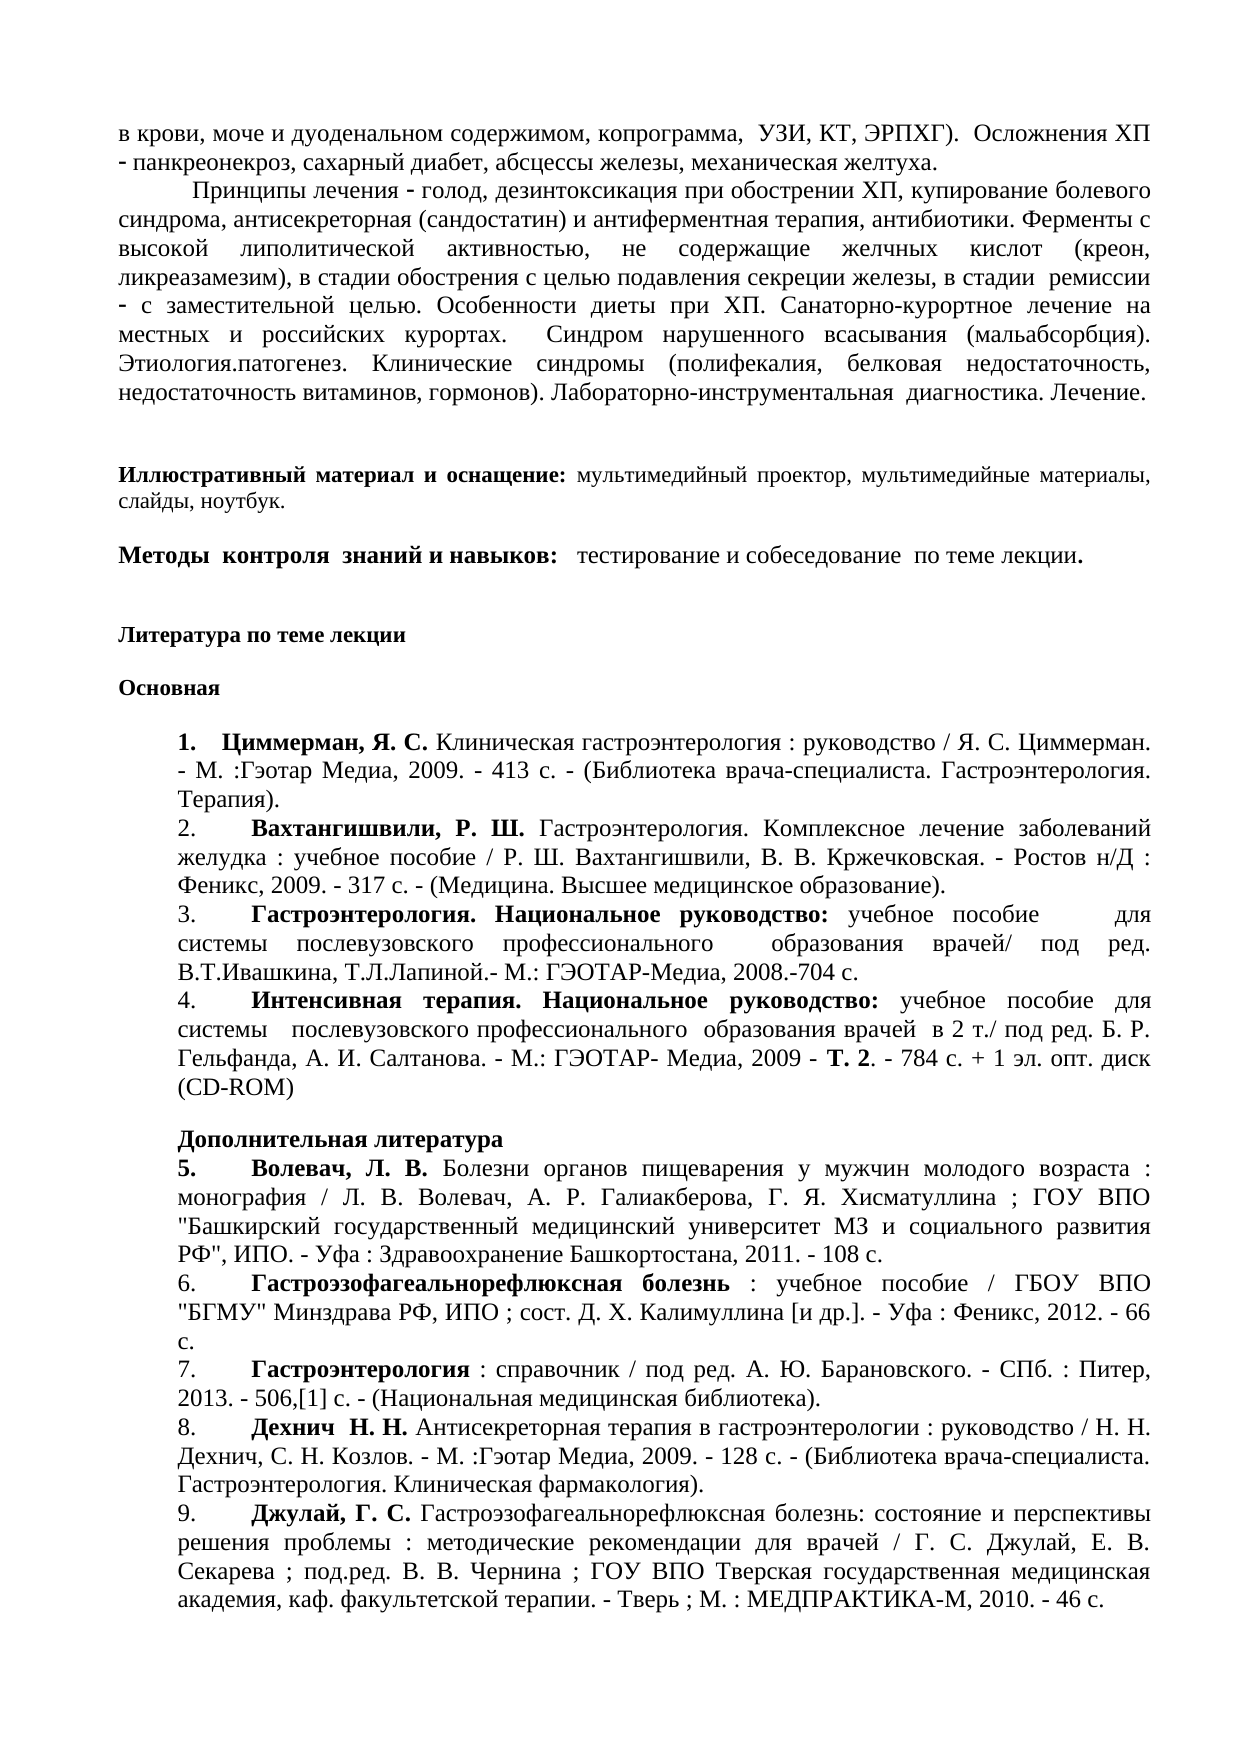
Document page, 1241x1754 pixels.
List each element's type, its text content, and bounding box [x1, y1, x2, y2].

list Джулай, Г. С. Гастроэзофагеальнорефлюксная болезнь: состояние и перспективы решения проблемы : методические рекомендации для врачей / Г. С. Джулай, Е. В. Секарева ; под.ред. В. В. Чернина ; ГОУ ВПО Тверская государственная медицинская академия, каф. факультетской терапии. - Тверь ; М. : МЕДПРАКТИКА-М, 2010. - 46 с. [177, 1498, 1152, 1613]
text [118, 118, 1152, 176]
list Вахтангишвили, Р. Ш. Гастроэнтерология. Комплексное лечение заболеваний желудка : учебное пособие / Р. Ш. Вахтангишвили, В. В. Кржечковская. - Ростов н/Д : Феникс, 2009. - 317 с. - (Медицина. Высшее медицинское образование). [177, 813, 1152, 899]
text Литература по теме лекции [118, 621, 1152, 648]
text Принципы лечения голод, дезинтоксикация при обострении ХП, купирование болевого синдрома, антисекреторная (сандостатин) и антиферментная терапия, антибиотики. Ферменты с высокой липолитической активностью, не содержащие желчных кислот (креон, ликреазамезим), в стадии обострения с целью подавления секреции железы, в стадии ремиссии с заместительной целью. Особенности диеты при ХП. Санаторно-курортное лечение на местных и российских курортах. Синдром нарушенного всасывания (мальабсорбция). Этиология.патогенез. Клинические синдромы (полифекалия, белковая недостаточность, недостаточность витаминов, гормонов). Лабораторно-инструментальная диагностика. Лечение. [118, 176, 1152, 406]
list Циммерман, Я. С. Клиническая гастроэнтерология : руководство / Я. С. Циммерман. - М. :Гэотар Медиа, 2009. - 413 с. - (Библиотека врача-специалиста. Гастроэнтерология. Терапия). [177, 727, 1152, 813]
list Дехнич Н. Н. Антисекреторная терапия в гастроэнтерологии : руководство / Н. Н. Дехнич, С. Н. Козлов. - М. :Гэотар Медиа, 2009. - 128 с. - (Библиотека врача-специалиста. Гастроэнтерология. Клиническая фармакология). [177, 1412, 1152, 1498]
list Гастроэнтерология : справочник / под ред. А. Ю. Барановского. - СПб. : Питер, 2013. - 506,[1] с. - (Национальная медицинская библиотека). [177, 1354, 1152, 1412]
text Основная [118, 674, 1152, 700]
text Методы контроля знаний и навыков: тестирование и собеседование по теме лекции. [118, 540, 1152, 568]
list Гастроэнтерология. Национальное руководство: учебное пособие для системы послевузовского профессионального образования врачей/ под ред. В.Т.Ивашкина, Т.Л.Лапиной.- М.: ГЭОТАР-Медиа, 2008.-704 с. [177, 899, 1152, 985]
list Гастроэзофагеальнорефлюксная болезнь : учебное пособие / ГБОУ ВПО "БГМУ" Минздрава РФ, ИПО ; сост. Д. Х. Калимуллина [и др.]. - Уфа : Феникс, 2012. - 66 с. [177, 1268, 1152, 1354]
list Интенсивная терапия. Национальное руководство: учебное пособие для системы послевузовского профессионального образования врачей в 2 т./ под ред. Б. Р. Гельфанда, А. И. Салтанова. - М.: ГЭОТАР- Медиа, 2009 - Т. 2. - 784 с. + 1 эл. опт. диск (CD-ROM) [177, 985, 1152, 1100]
text Дополнительная литература [177, 1124, 1152, 1153]
list Волевач, Л. В. Болезни органов пищеварения у мужчин молодого возраста : монография / Л. В. Волевач, А. Р. Галиакберова, Г. Я. Хисматуллина ; ГОУ ВПО "Башкирский государственный медицинский университет МЗ и социального развития РФ", ИПО. - Уфа : Здравоохранение Башкортостана, 2011. - 108 с. [177, 1153, 1152, 1268]
text Иллюстративный материал и оснащение: мультимедийный проектор, мультимедийные материалы, слайды, ноутбук. [118, 461, 1152, 513]
